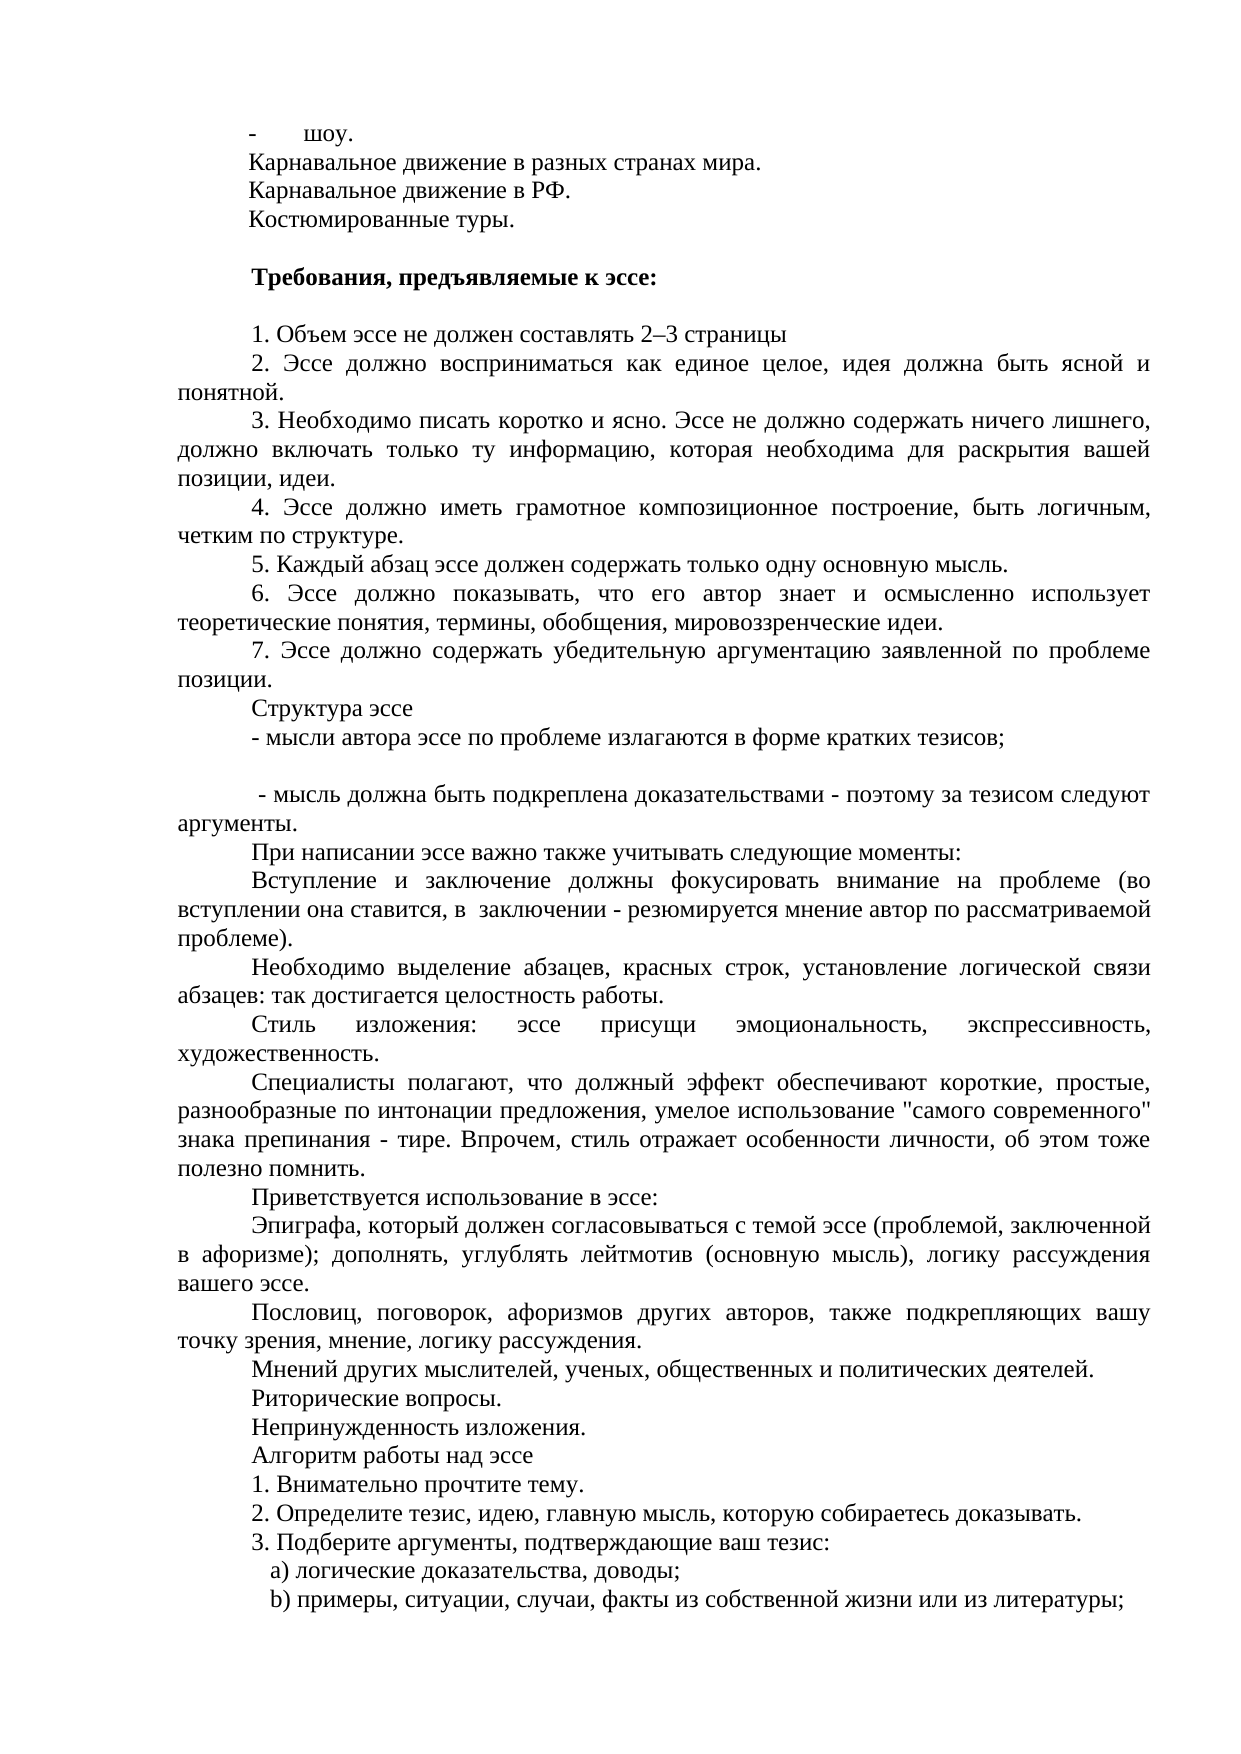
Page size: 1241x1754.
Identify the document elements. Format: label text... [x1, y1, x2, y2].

text 3. Подберите аргументы, подтверждающие ваш тезис: [177, 1527, 1152, 1556]
text 5. Каждый абзац эссе должен содержать только одну основную мысль. [177, 549, 1152, 578]
text Непринужденность изложения. [177, 1412, 1152, 1441]
text Структура эссе [177, 693, 1152, 722]
text a) логические доказательства, доводы; [177, 1556, 1152, 1584]
text Риторические вопросы. [177, 1383, 1152, 1412]
text Требования, предъявляемые к эссе: [177, 262, 1152, 291]
text 2. Определите тезис, идею, главную мысль, которую собираетесь доказывать. [177, 1498, 1152, 1527]
text 7. Эссе должно содержать убедительную аргументацию заявленной по проблеме позиции. [177, 636, 1152, 693]
text Карнавальное движение в РФ. [177, 176, 1152, 204]
text 1. Внимательно прочтите тему. [177, 1469, 1152, 1498]
text Костюмированные туры. [177, 204, 1152, 233]
text Эпиграфа, который должен согласовываться с темой эссе (проблемой, заключенной в афоризме); дополнять, углублять лейтмотив (основную мысль), логику рассуждения вашего эссе. [177, 1211, 1152, 1297]
text Алгоритм работы над эссе [177, 1441, 1152, 1469]
text Вступление и заключение должны фокусировать внимание на проблеме (во вступлении она ставится, в заключении - резюмируется мнение автор по рассматриваемой проблеме). [177, 866, 1152, 952]
text 1. Объем эссе не должен составлять 2–3 страницы [177, 319, 1152, 348]
text 2. Эссе должно восприниматься как единое целое, идея должна быть ясной и понятной. [177, 348, 1152, 406]
list шоу. [177, 118, 1152, 147]
text 6. Эссе должно показывать, что его автор знает и осмысленно использует теоретические понятия, термины, обобщения, мировоззренческие идеи. [177, 578, 1152, 636]
text Пословиц, поговорок, афоризмов других авторов, также подкрепляющих вашу точку зрения, мнение, логику рассуждения. [177, 1297, 1152, 1354]
text - мысли автора эссе по проблеме излагаются в форме кратких тезисов; [177, 722, 1152, 751]
text - мысль должна быть подкреплена доказательствами - поэтому за тезисом следуют аргументы. [177, 779, 1152, 837]
text Приветствуется использование в эссе: [177, 1182, 1152, 1211]
text 3. Необходимо писать коротко и ясно. Эссе не должно содержать ничего лишнего, должно включать только ту информацию, которая необходима для раскрытия вашей позиции, идеи. [177, 406, 1152, 492]
text b) примеры, ситуации, случаи, факты из собственной жизни или из литературы; [177, 1584, 1152, 1613]
text Необходимо выделение абзацев, красных строк, установление логической связи абзацев: так достигается целостность работы. [177, 952, 1152, 1009]
text Специалисты полагают, что должный эффект обеспечивают короткие, простые, разнообразные по интонации предложения, умелое использование "самого современного" знака препинания - тире. Впрочем, стиль отражает особенности личности, об этом тоже полезно помнить. [177, 1067, 1152, 1182]
text Стиль изложения: эссе присущи эмоциональность, экспрессивность, художественность. [177, 1009, 1152, 1067]
text Мнений других мыслителей, ученых, общественных и политических деятелей. [177, 1354, 1152, 1383]
text 4. Эссе должно иметь грамотное композиционное построение, быть логичным, четким по структуре. [177, 492, 1152, 549]
text При написании эссе важно также учитывать следующие моменты: [177, 837, 1152, 866]
text Карнавальное движение в разных странах мира. [177, 147, 1152, 176]
